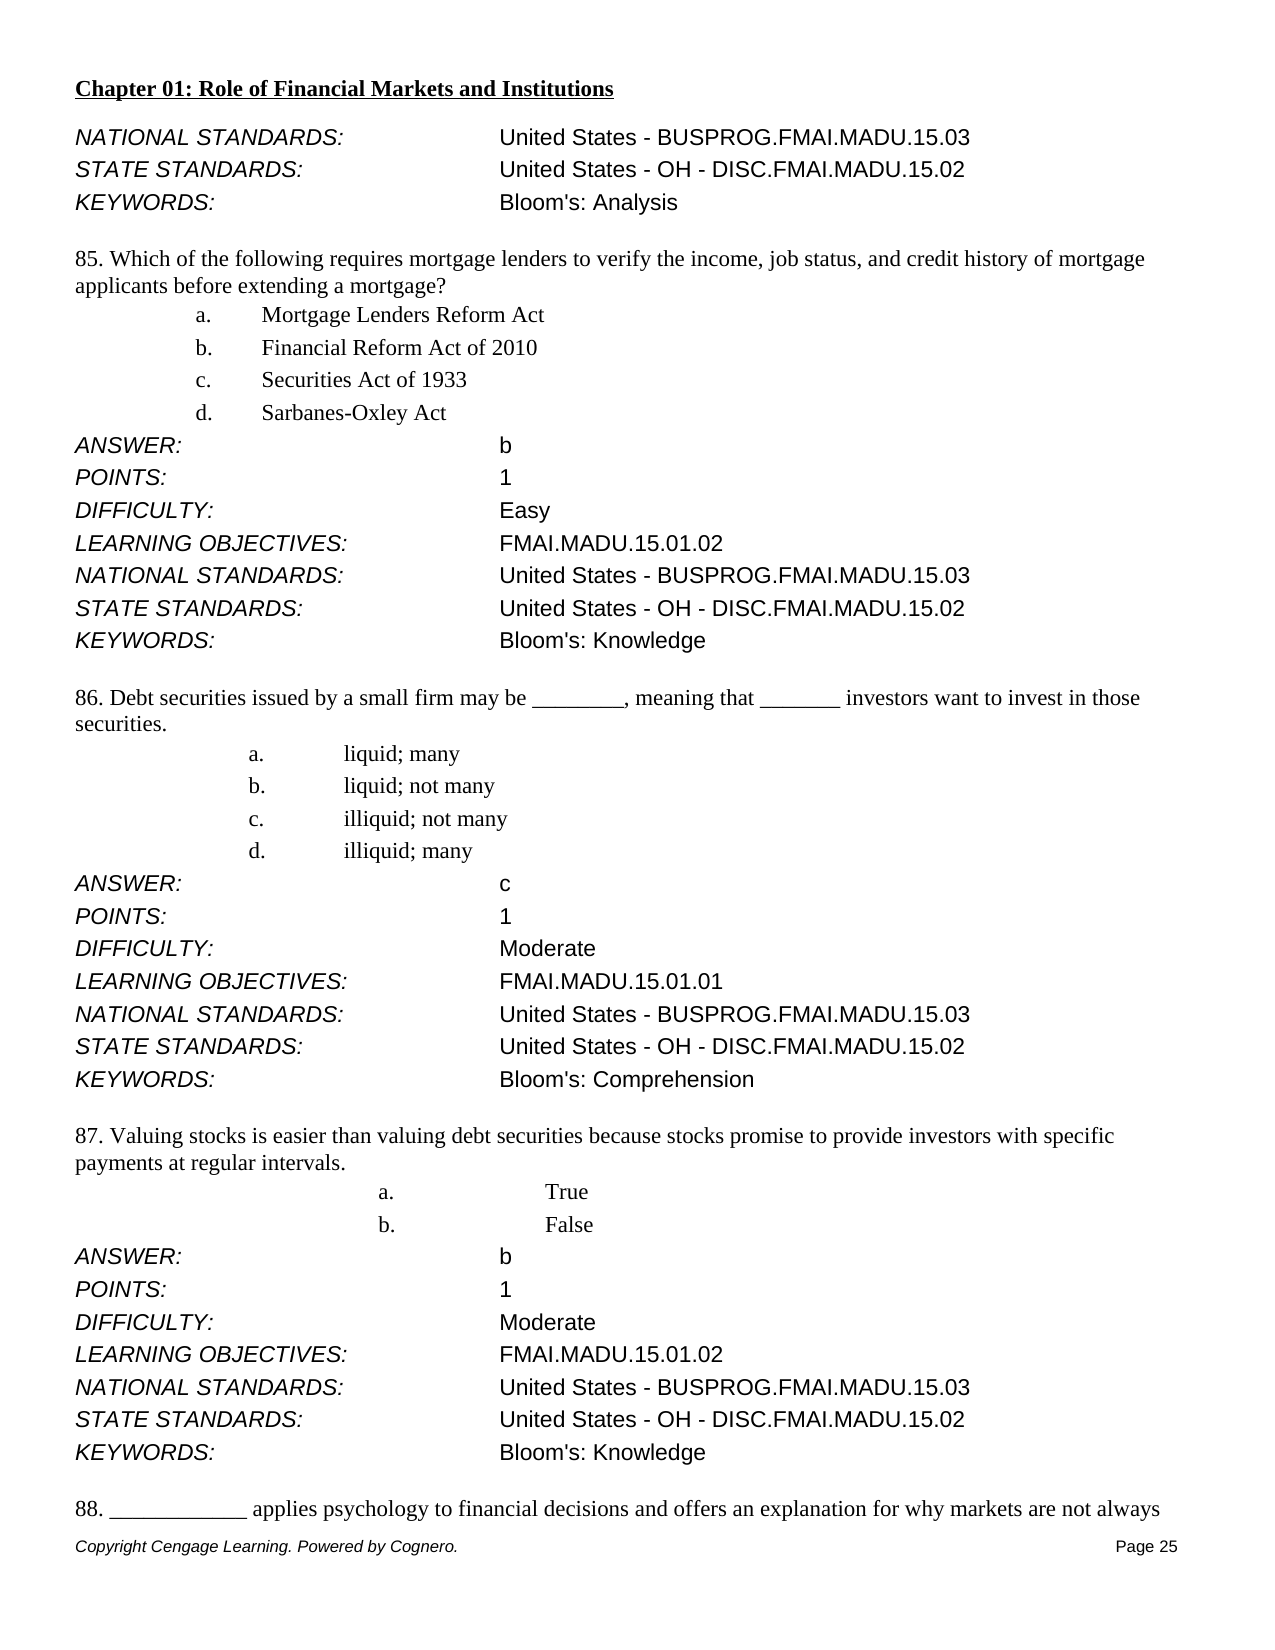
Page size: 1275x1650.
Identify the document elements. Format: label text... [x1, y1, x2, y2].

table_header 85. ​Which of the following requires mortgage lenders to verify the income, job status, and credit history of mortgage applicants before extending a mortgage? [75, 245, 1200, 657]
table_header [75, 121, 1200, 218]
table_header 86. ​Debt securities issued by a small firm may be ________, meaning that _______ investors want to invest in those securities. [75, 684, 1200, 1095]
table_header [75, 1496, 1200, 1522]
table_header 87. ​Valuing stocks is easier than valuing debt securities because stocks promise to provide investors with specific payments at regular intervals. [75, 1122, 1200, 1468]
